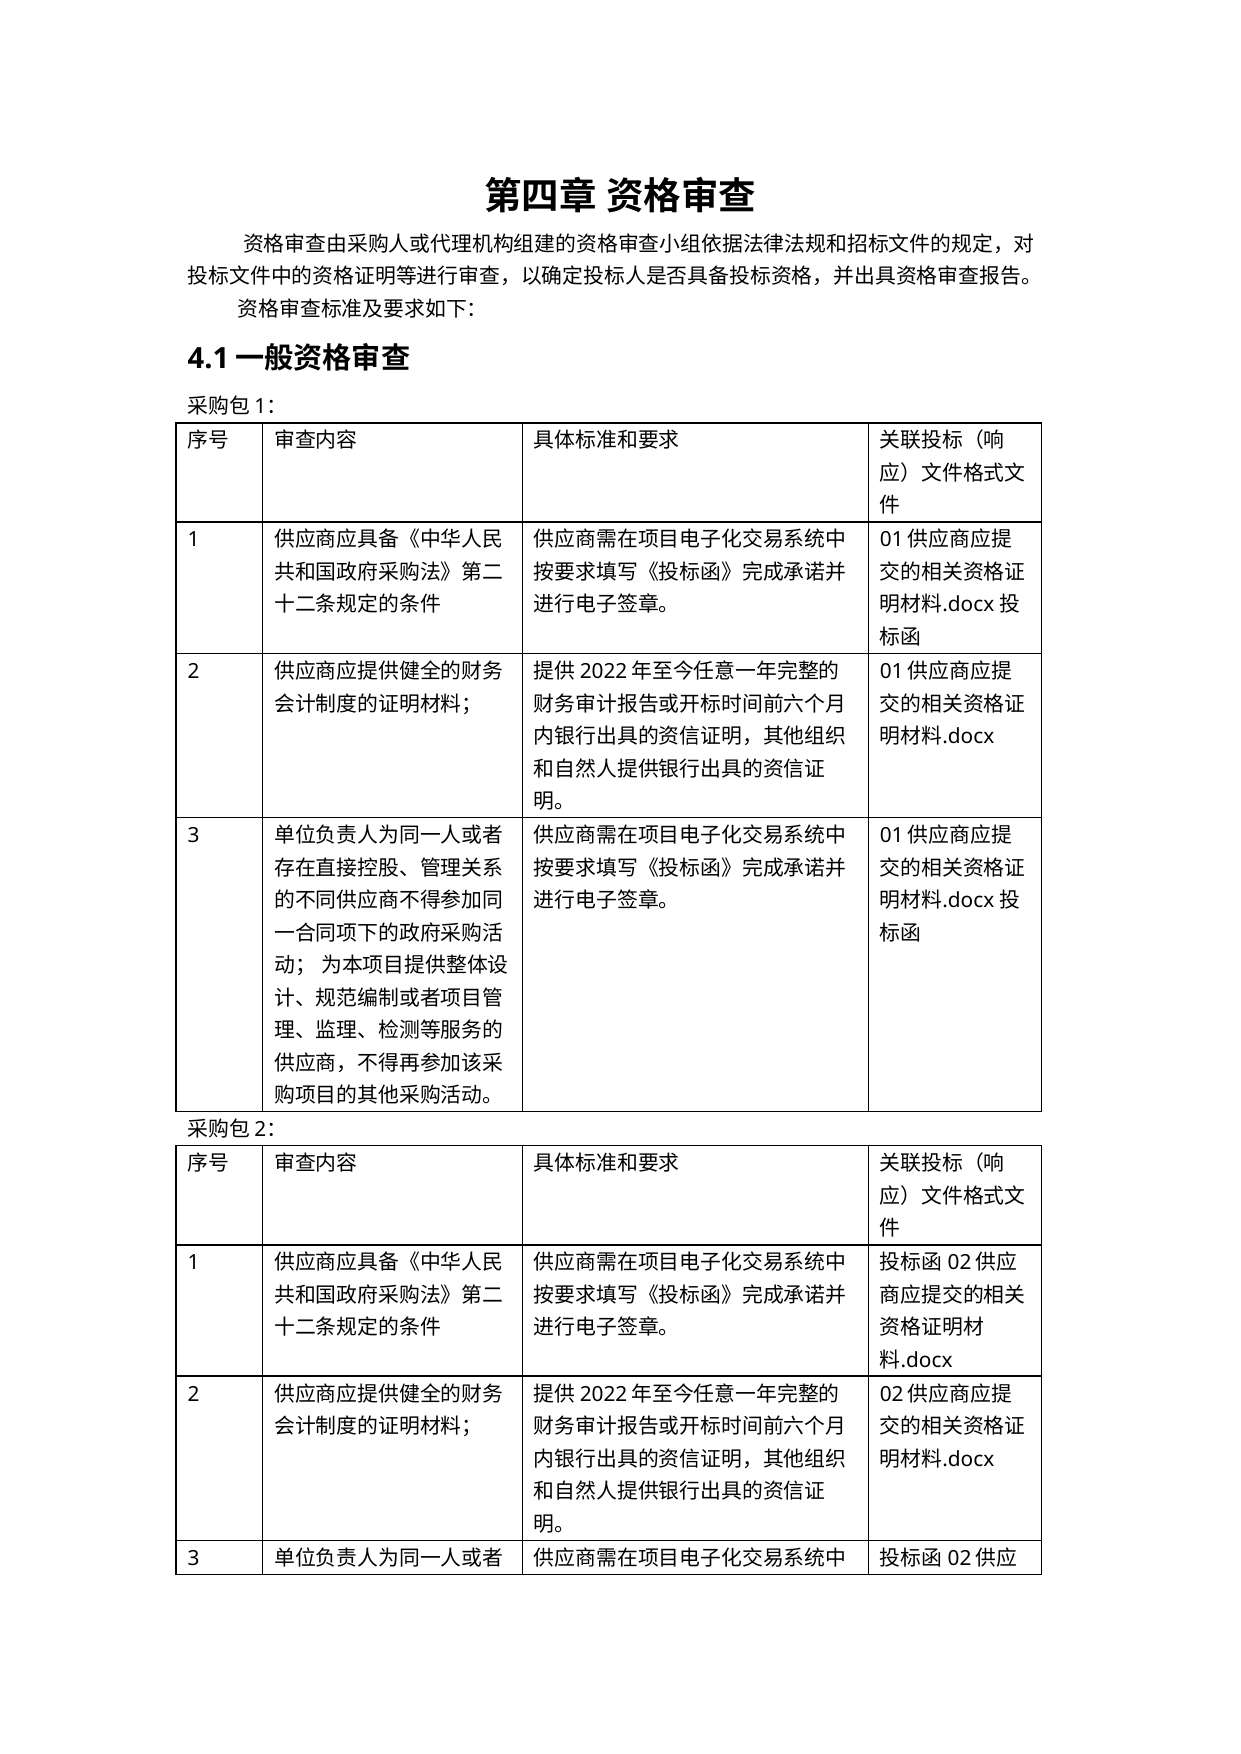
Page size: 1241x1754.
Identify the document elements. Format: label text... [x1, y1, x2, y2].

text 采购包2： [187, 1112, 1053, 1145]
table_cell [869, 1541, 1041, 1573]
table_header 序号 [177, 424, 262, 521]
table_cell 供应商应具备《中华人民共和国政府采购法》第二十二条规定的条件 [263, 1246, 522, 1375]
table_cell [523, 1541, 868, 1573]
table_cell 1 [177, 1246, 262, 1375]
table_cell 供应商应提供健全的财务会计制度的证明材料； [263, 654, 522, 817]
text 第四章 资格审查 [187, 162, 1053, 227]
table_header 具体标准和要求 [523, 1146, 868, 1244]
table_cell 3 [177, 818, 262, 1111]
table_cell 1 [177, 523, 262, 653]
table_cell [263, 1541, 522, 1573]
table_cell 供应商需在项目电子化交易系统中按要求填写《投标函》完成承诺并进行电子签章。 [523, 523, 868, 653]
table_header 审查内容 [263, 1146, 522, 1244]
table_header 具体标准和要求 [523, 424, 868, 521]
table_cell 3 [177, 1541, 262, 1573]
table_cell 02供应商应提交的相关资格证明材料.docx [869, 1377, 1041, 1539]
table_cell 01供应商应提交的相关资格证明材料.docx 投标函 [869, 818, 1041, 1111]
table_header 审查内容 [263, 424, 522, 521]
table_cell 供应商应具备《中华人民共和国政府采购法》第二十二条规定的条件 [263, 523, 522, 653]
table_cell 投标函 02供应商应提交的相关资格证明材料.docx [869, 1246, 1041, 1375]
text 资格审查由采购人或代理机构组建的资格审查小组依据法律法规和招标文件的规定，对投标文件中的资格证明等进行审查，以确定投标人是否具备投标资格，并出具资格审查报告。 [187, 227, 1053, 292]
table_cell 供应商应提供健全的财务会计制度的证明材料； [263, 1377, 522, 1539]
table_cell 供应商需在项目电子化交易系统中按要求填写《投标函》完成承诺并进行电子签章。 [523, 1246, 868, 1375]
text 资格审查标准及要求如下： [187, 292, 1053, 324]
table_header 序号 [177, 1146, 262, 1244]
table_cell 提供2022年至今任意一年完整的财务审计报告或开标时间前六个月内银行出具的资信证明，其他组织和自然人提供银行出具的资信证明。 [523, 1377, 868, 1539]
table_cell 01供应商应提交的相关资格证明材料.docx [869, 654, 1041, 817]
table_cell 单位负责人为同一人或者存在直接控股、管理关系的不同供应商不得参加同一合同项下的政府采购活动； 为本项目提供整体设计、规范编制或者项目管理、监理、检测等服务的供应商，不得再参加该采购项目的其他采购活动。 [263, 818, 522, 1111]
table_header 关联投标（响应）文件格式文件 [869, 1146, 1041, 1244]
table_header 关联投标（响应）文件格式文件 [869, 424, 1041, 521]
table_cell 2 [177, 1377, 262, 1539]
table_cell 01供应商应提交的相关资格证明材料.docx 投标函 [869, 523, 1041, 653]
text 采购包1： [187, 389, 1053, 422]
table_cell 供应商需在项目电子化交易系统中按要求填写《投标函》完成承诺并进行电子签章。 [523, 818, 868, 1111]
table_cell 提供2022年至今任意一年完整的财务审计报告或开标时间前六个月内银行出具的资信证明，其他组织和自然人提供银行出具的资信证明。 [523, 654, 868, 817]
table_cell 2 [177, 654, 262, 817]
text 4.1一般资格审查 [187, 324, 1053, 389]
